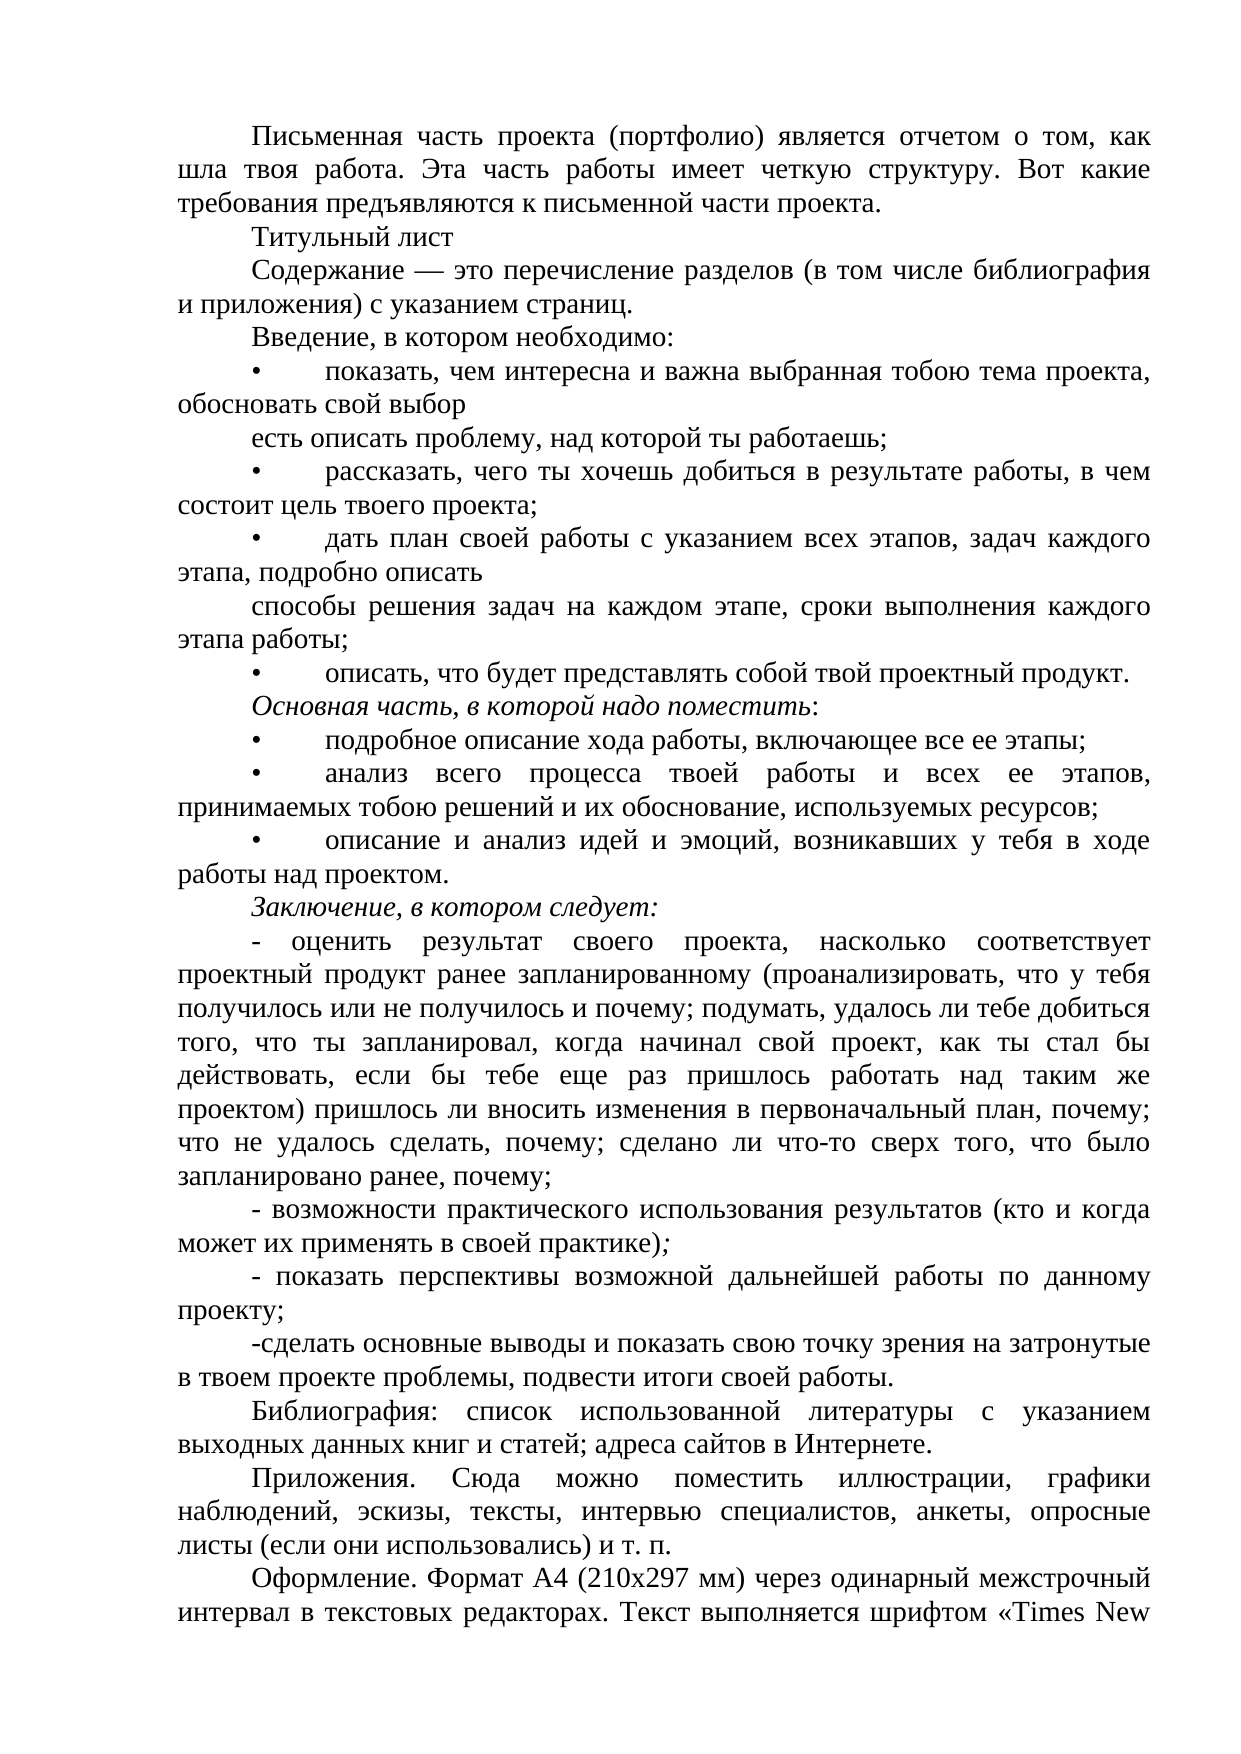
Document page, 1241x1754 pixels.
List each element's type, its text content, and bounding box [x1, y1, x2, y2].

text • показать, чем интересна и важна выбранная тобою тема проекта, обосновать свой выбор [177, 353, 1152, 420]
text Заключение, в котором следует: [177, 889, 1152, 923]
text Письменная часть проекта (портфолио) является отчетом о том, как шла твоя работа. Эта часть работы имеет четкую структуру. Вот какие требования предъявляются к письменной части проекта. [177, 118, 1152, 219]
text Введение, в котором необходимо: [177, 319, 1152, 353]
text Библиография: список использованной литературы с указанием выходных данных книг и статей; адреса сайтов в Интернете. [177, 1393, 1152, 1460]
text Приложения. Сюда можно поместить иллюстрации, графики наблюдений, эскизы, тексты, интервью специалистов, анкеты, опросные листы (если они использовались) и т. п. [177, 1460, 1152, 1560]
text -сделать основные выводы и показать свою точку зрения на затронутые в твоем проекте проблемы, подвести итоги своей работы. [177, 1326, 1152, 1393]
text • рассказать, чего ты хочешь добиться в результате работы, в чем состоит цель твоего проекта; [177, 453, 1152, 521]
text - возможности практического использования результатов (кто и когда может их применять в своей практике); [177, 1191, 1152, 1258]
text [177, 1560, 1152, 1627]
text способы решения задач на каждом этапе, сроки выполнения каждого этапа работы; [177, 588, 1152, 655]
text • описать, что будет представлять собой твой проектный продукт. [177, 655, 1152, 688]
text есть описать проблему, над которой ты работаешь; [177, 420, 1152, 453]
text • дать план своей работы с указанием всех этапов, задач каждого этапа, подробно описать [177, 521, 1152, 588]
text Титульный лист [177, 219, 1152, 252]
text • описание и анализ идей и эмоций, возникавших у тебя в ходе работы над проектом. [177, 822, 1152, 889]
text • подробное описание хода работы, включающее все ее этапы; [177, 722, 1152, 755]
text - показать перспективы возможной дальнейшей работы по данному проекту; [177, 1258, 1152, 1326]
text Основная часть, в которой надо поместить: [177, 688, 1152, 722]
text - оценить результат своего проекта, насколько соответствует проектный продукт ранее запланированному (проанализировать, что у тебя получилось или не получилось и почему; подумать, удалось ли тебе добиться того, что ты запланировал, когда начинал свой проект, как ты стал бы действовать, если бы тебе еще раз пришлось работать над таким же проектом) пришлось ли вносить изменения в первоначальный план, почему; что не удалось сделать, почему; сделано ли что-то сверх того, что было запланировано ранее, почему; [177, 923, 1152, 1191]
text • анализ всего процесса твоей работы и всех ее этапов, принимаемых тобою решений и их обоснование, используемых ресурсов; [177, 755, 1152, 822]
text Содержание — это перечисление разделов (в том числе библиография и приложения) с указанием страниц. [177, 252, 1152, 319]
